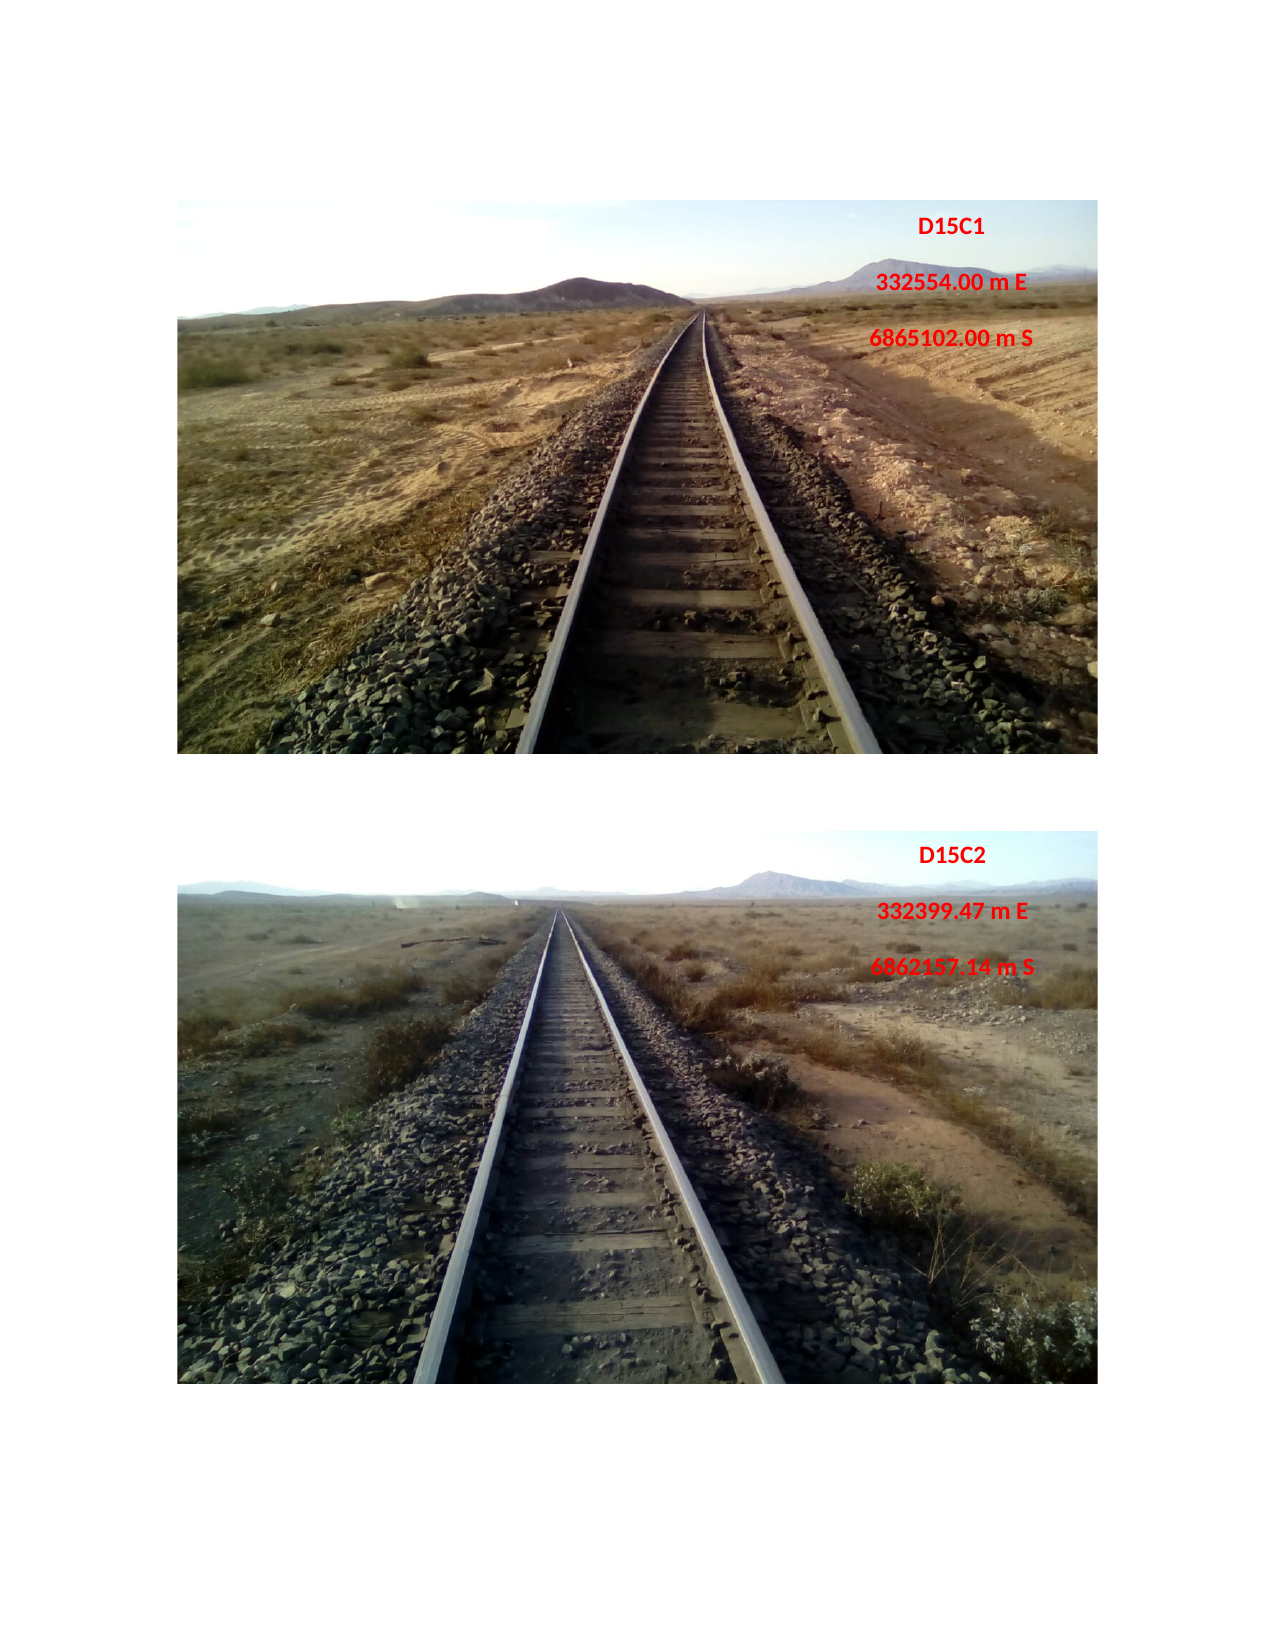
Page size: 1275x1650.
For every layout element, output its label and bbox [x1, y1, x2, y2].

picture [177, 831, 1098, 1384]
picture [177, 200, 1098, 754]
